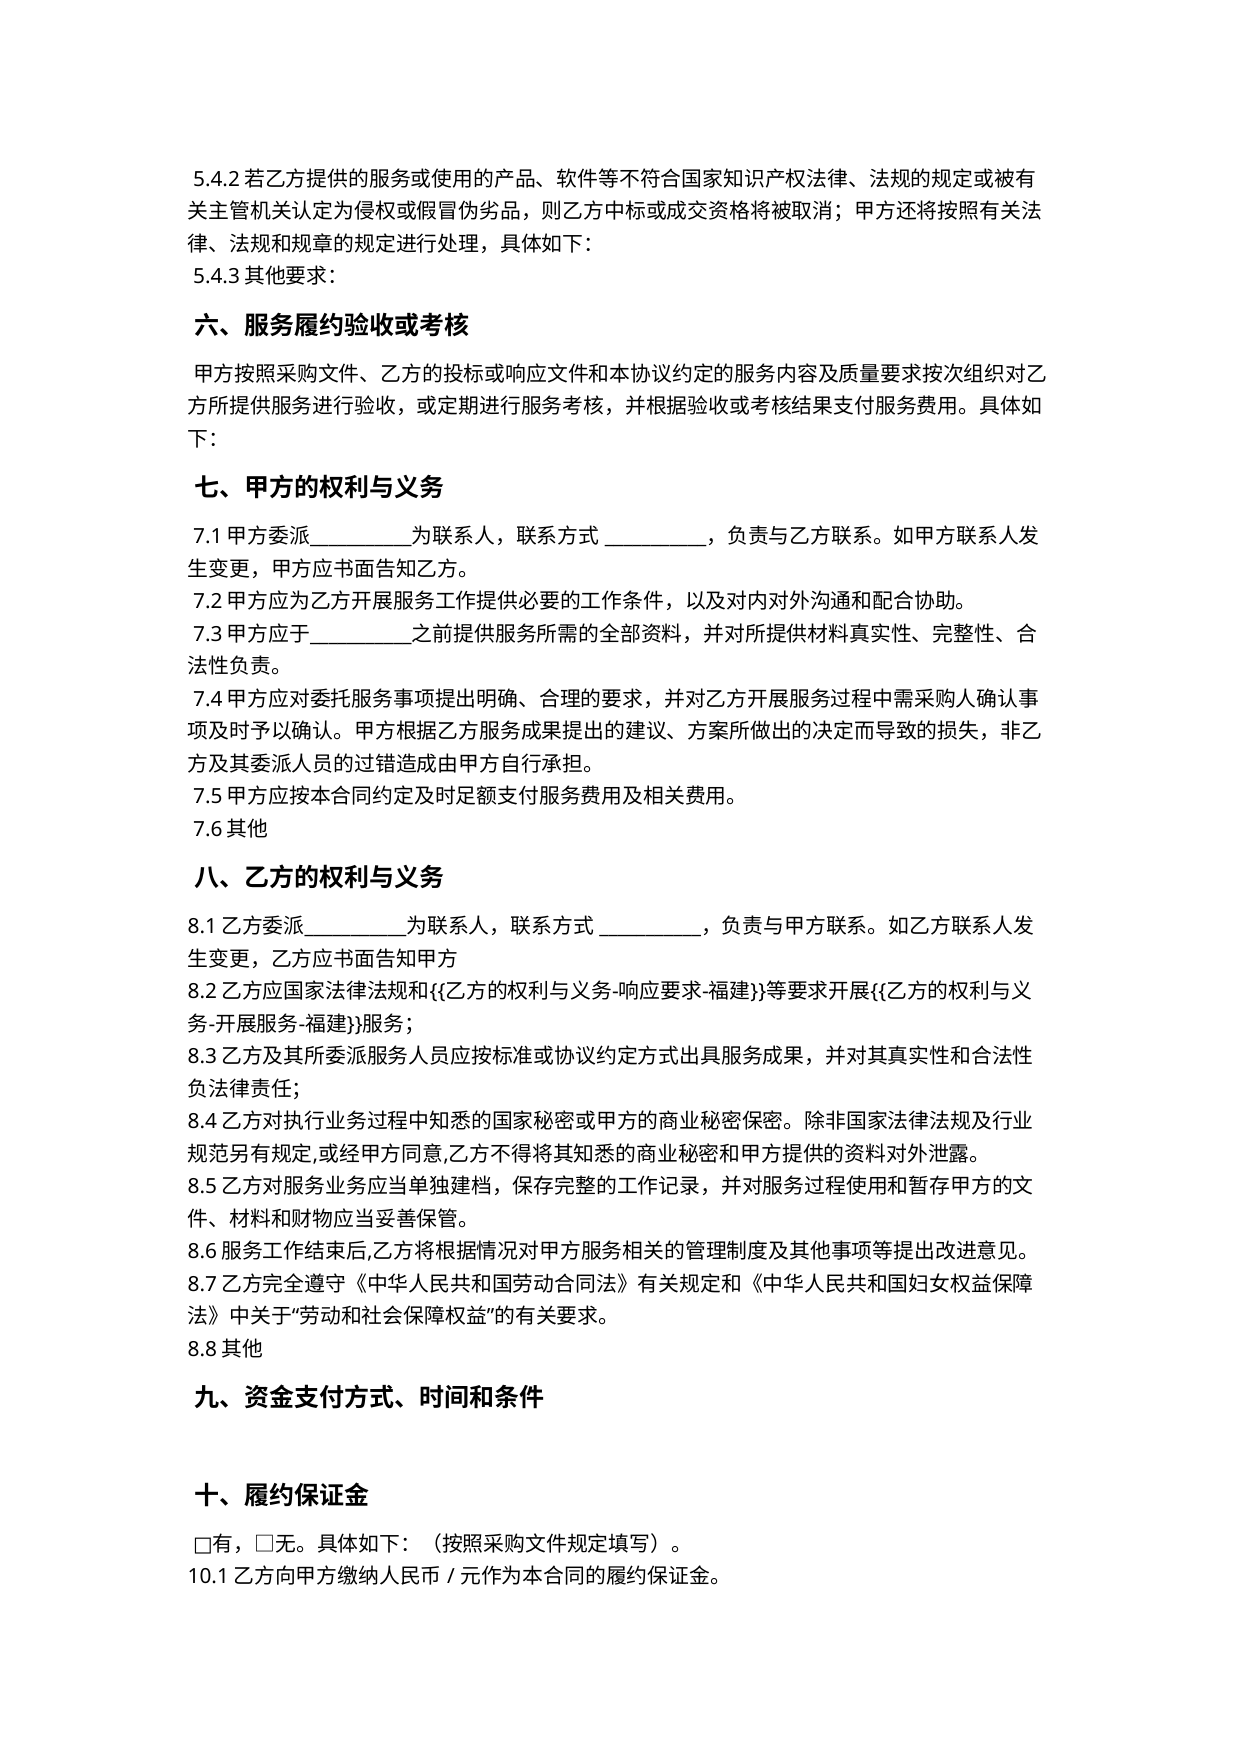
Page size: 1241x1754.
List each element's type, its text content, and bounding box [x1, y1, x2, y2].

text 十、履约保证金 [187, 1462, 1053, 1527]
text 5.4.2若乙方提供的服务或使用的产品、软件等不符合国家知识产权法律、法规的规定或被有关主管机关认定为侵权或假冒伪劣品，则乙方中标或成交资格将被取消；甲方还将按照有关法律、法规和规章的规定进行处理，具体如下： [187, 162, 1053, 259]
text 8.7乙方完全遵守《中华人民共和国劳动合同法》有关规定和《中华人民共和国妇女权益保障法》中关于“劳动和社会保障权益”的有关要求。 [187, 1267, 1053, 1332]
text 5.4.3其他要求： [187, 259, 1053, 292]
text 七、甲方的权利与义务 [187, 454, 1053, 519]
text 8.5乙方对服务业务应当单独建档，保存完整的工作记录，并对服务过程使用和暂存甲方的文件、材料和财物应当妥善保管。 [187, 1169, 1053, 1234]
text 7.2甲方应为乙方开展服务工作提供必要的工作条件，以及对内对外沟通和配合协助。 [187, 584, 1053, 617]
text 8.3乙方及其所委派服务人员应按标准或协议约定方式出具服务成果，并对其真实性和合法性负法律责任； [187, 1039, 1053, 1104]
text 10.1乙方向甲方缴纳人民币 / 元作为本合同的履约保证金。 [187, 1559, 1053, 1592]
text 7.6其他 [187, 812, 1053, 844]
text 8.8其他 [187, 1332, 1053, 1364]
text 7.4甲方应对委托服务事项提出明确、合理的要求，并对乙方开展服务过程中需采购人确认事项及时予以确认。甲方根据乙方服务成果提出的建议、方案所做出的决定而导致的损失，非乙方及其委派人员的过错造成由甲方自行承担。 [187, 682, 1053, 779]
text 7.1甲方委派___________为联系人，联系方式 ___________，负责与乙方联系。如甲方联系人发生变更，甲方应书面告知乙方。 [187, 519, 1053, 584]
text 8.1乙方委派___________为联系人，联系方式 ___________，负责与甲方联系。如乙方联系人发生变更，乙方应书面告知甲方 [187, 909, 1053, 974]
text 八、乙方的权利与义务 [187, 844, 1053, 909]
text 8.6服务工作结束后,乙方将根据情况对甲方服务相关的管理制度及其他事项等提出改进意见。 [187, 1234, 1053, 1267]
text 7.5甲方应按本合同约定及时足额支付服务费用及相关费用。 [187, 779, 1053, 812]
text 7.3甲方应于___________之前提供服务所需的全部资料，并对所提供材料真实性、完整性、合法性负责。 [187, 617, 1053, 682]
text 九、资金支付方式、时间和条件 [187, 1364, 1053, 1462]
text 甲方按照采购文件、乙方的投标或响应文件和本协议约定的服务内容及质量要求按次组织对乙方所提供服务进行验收，或定期进行服务考核，并根据验收或考核结果支付服务费用。具体如下： [187, 357, 1053, 454]
text 8.4乙方对执行业务过程中知悉的国家秘密或甲方的商业秘密保密。除非国家法律法规及行业规范另有规定,或经甲方同意,乙方不得将其知悉的商业秘密和甲方提供的资料对外泄露。 [187, 1104, 1053, 1169]
text □有，□无。具体如下：（按照采购文件规定填写）。 [187, 1527, 1053, 1559]
text 8.2乙方应国家法律法规和{{乙方的权利与义务-响应要求-福建}}等要求开展{{乙方的权利与义务-开展服务-福建}}服务； [187, 974, 1053, 1039]
text 六、服务履约验收或考核 [187, 292, 1053, 357]
